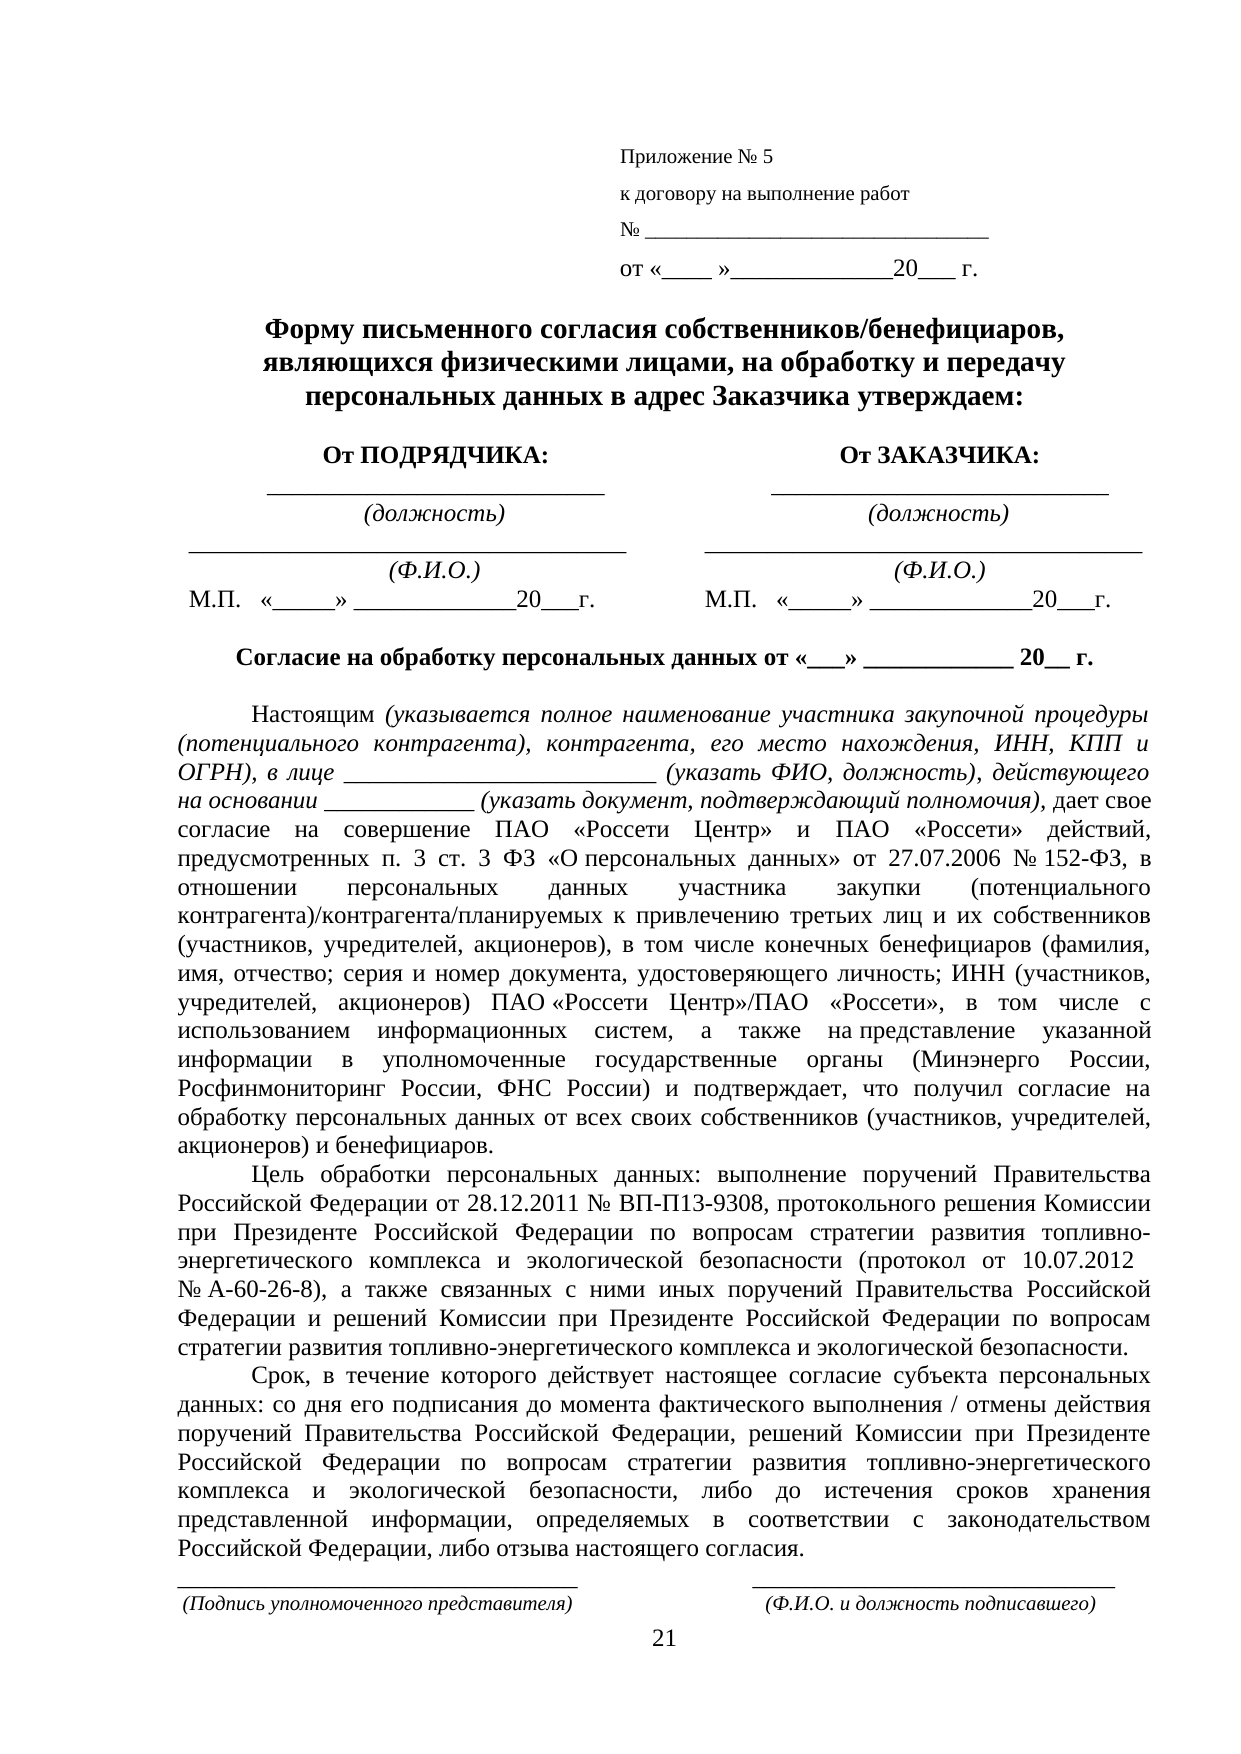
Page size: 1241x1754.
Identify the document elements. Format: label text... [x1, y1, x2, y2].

text Цель обработки персональных данных: выполнение поручений Правительства Российской Федерации от 28.12.2011 № ВП-П13-9308, протокольного решения Комиссии при Президенте Российской Федерации по вопросам стратегии развития топливно-энергетического комплекса и экологической безопасности (протокол от 10.07.2012 № А-60-26-8), а также связанных с ними иных поручений Правительства Российской Федерации и решений Комиссии при Президенте Российской Федерации по вопросам стратегии развития топливно-энергетического комплекса и экологической безопасности. [177, 1159, 1152, 1360]
text Согласие на обработку персональных данных от «___» ____________ 20__ г. [177, 642, 1152, 670]
table_header От ЗАКАЗЧИКА: ___________________________ (должность) ___________________________________ (Ф.И.О.) М.П. «_____» _____________20___г. [693, 440, 1185, 613]
text Приложение № 5 [546, 144, 1152, 168]
text Настоящим (указывается полное наименование участника закупочной процедуры (потенциального контрагента), контрагента, его место нахождения, ИНН, КПП и ОГРН), в лице _________________________ (указать ФИО, должность), действующего на основании ____________ (указать документ, подтверждающий полномочия), дает свое согласие на совершение ПАО «Россети Центр» и ПАО «Россети» действий, предусмотренных п. 3 ст. 3 ФЗ «О персональных данных» от 27.07.2006 № 152-ФЗ, в отношении персональных данных участника закупки (потенциального контрагента)/контрагента/планируемых к привлечению третьих лиц и их собственников (участников, учредителей, акционеров), в том числе конечных бенефициаров (фамилия, имя, отчество; серия и номер документа, удостоверяющего личность; ИНН (участников, учредителей, акционеров) ПАО «Россети Центр»/ПАО «Россети», в том числе с использованием информационных систем, а также на представление указанной информации в уполномоченные государственные органы (Минэнерго России, Росфинмониторинг России, ФНС России) и подтверждает, что получил согласие на обработку персональных данных от всех своих собственников (участников, учредителей, акционеров) и бенефициаров. [177, 699, 1152, 1159]
text Срок, в течение которого действует настоящее согласие субъекта персональных данных: со дня его подписания до момента фактического выполнения / отмены действия поручений Правительства Российской Федерации, решений Комиссии при Президенте Российской Федерации по вопросам стратегии развития топливно-энергетического комплекса и экологической безопасности, либо до истечения сроков хранения представленной информации, определяемых в соответствии с законодательством Российской Федерации, либо отзыва настоящего согласия. [177, 1360, 1152, 1562]
text от «____ »_____________20___ г. [177, 253, 1152, 282]
text ________________________________ _____________________________ [177, 1562, 1152, 1590]
text к договору на выполнение работ [546, 180, 1152, 204]
table_header От ПОДРЯДЧИКА: ___________________________ (должность) ___________________________________ (Ф.И.О.) М.П. «_____» _____________20___г. [177, 440, 693, 613]
text (Подпись уполномоченного представителя) (Ф.И.О. и должность подписавшего) [177, 1590, 1152, 1614]
text Форму письменного согласия собственников/бенефициаров, являющихся физическими лицами, на обработку и передачу персональных данных в адрес Заказчика утверждаем: [177, 311, 1152, 412]
text № _________________________________ [546, 217, 1152, 241]
